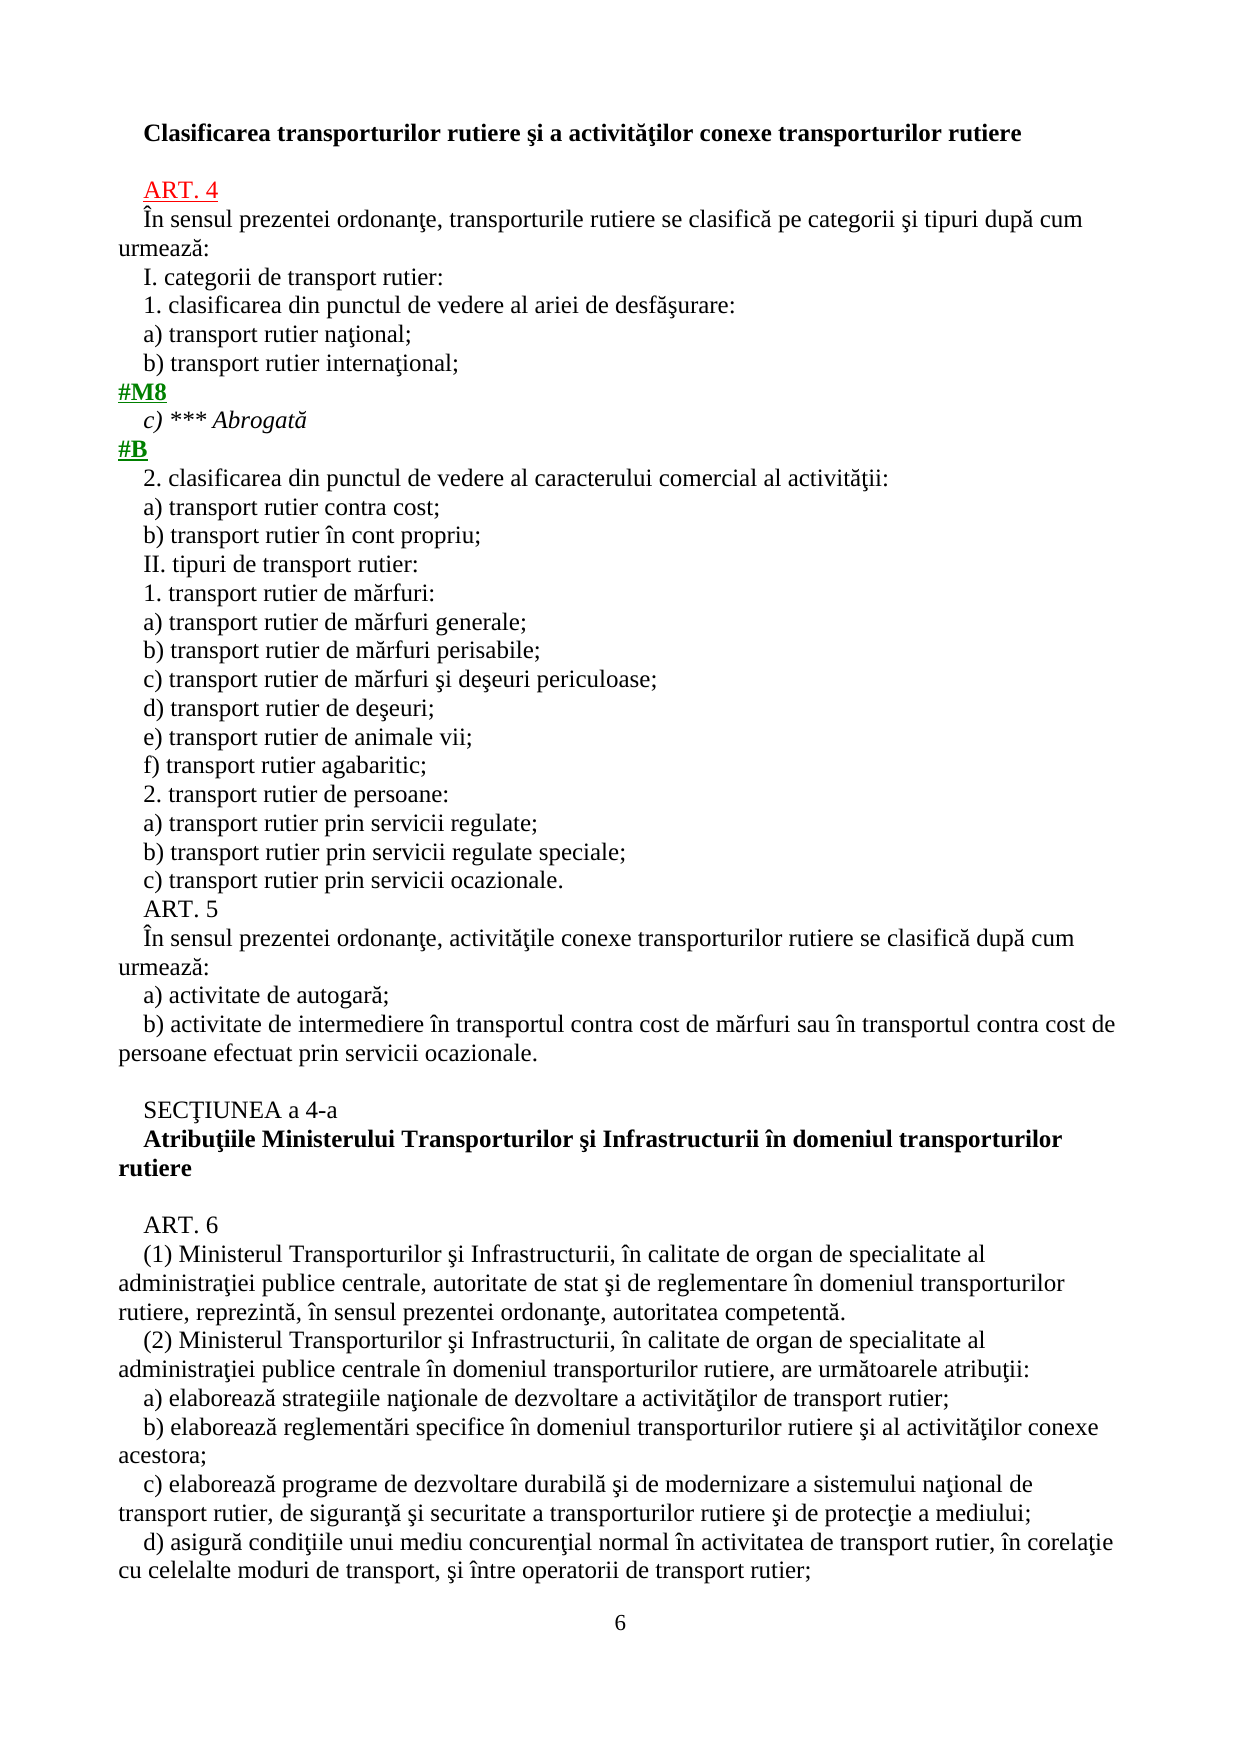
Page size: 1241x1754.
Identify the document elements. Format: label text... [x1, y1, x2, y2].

text SECŢIUNEA a 4-a [118, 1096, 1122, 1124]
text b) transport rutier prin servicii regulate speciale; [118, 837, 1122, 866]
text #B [118, 434, 1122, 463]
text Clasificarea transporturilor rutiere şi a activităţilor conexe transporturilor rutiere [118, 118, 1122, 147]
text (2) Ministerul Transporturilor şi Infrastructurii, în calitate de organ de specialitate al administraţiei publice centrale în domeniul transporturilor rutiere, are următoarele atribuţii: [118, 1326, 1122, 1383]
text În sensul prezentei ordonanţe, activităţile conexe transporturilor rutiere se clasifică după cum urmează: [118, 923, 1122, 981]
text I. categorii de transport rutier: [118, 262, 1122, 291]
text a) transport rutier prin servicii regulate; [118, 808, 1122, 837]
text b) transport rutier internaţional; [118, 348, 1122, 377]
text ART. 5 [118, 894, 1122, 923]
text a) activitate de autogară; [118, 981, 1122, 1009]
text Atribuţiile Ministerului Transporturilor şi Infrastructurii în domeniul transporturilor rutiere [118, 1124, 1122, 1182]
text e) transport rutier de animale vii; [118, 722, 1122, 751]
text a) elaborează strategiile naţionale de dezvoltare a activităţilor de transport rutier; [118, 1383, 1122, 1412]
text 2. clasificarea din punctul de vedere al caracterului comercial al activităţii: [118, 463, 1122, 492]
text ART. 4 [118, 176, 1122, 204]
text 2. transport rutier de persoane: [118, 779, 1122, 808]
text (1) Ministerul Transporturilor şi Infrastructurii, în calitate de organ de specialitate al administraţiei publice centrale, autoritate de stat şi de reglementare în domeniul transporturilor rutiere, reprezintă, în sensul prezentei ordonanţe, autoritatea competentă. [118, 1239, 1122, 1326]
text #M8 [118, 377, 1122, 406]
text d) transport rutier de deşeuri; [118, 693, 1122, 722]
text 1. clasificarea din punctul de vedere al ariei de desfăşurare: [118, 291, 1122, 319]
text b) elaborează reglementări specifice în domeniul transporturilor rutiere şi al activităţilor conexe acestora; [118, 1412, 1122, 1469]
text În sensul prezentei ordonanţe, transporturile rutiere se clasifică pe categorii şi tipuri după cum urmează: [118, 204, 1122, 262]
text f) transport rutier agabaritic; [118, 751, 1122, 779]
text ART. 6 [118, 1211, 1122, 1239]
text d) asigură condiţiile unui mediu concurenţial normal în activitatea de transport rutier, în corelaţie cu celelalte moduri de transport, şi între operatorii de transport rutier; [118, 1527, 1122, 1584]
text c) transport rutier prin servicii ocazionale. [118, 866, 1122, 894]
text c) elaborează programe de dezvoltare durabilă şi de modernizare a sistemului naţional de transport rutier, de siguranţă şi securitate a transporturilor rutiere şi de protecţie a mediului; [118, 1469, 1122, 1527]
text c) *** Abrogată [118, 406, 1122, 434]
text II. tipuri de transport rutier: [118, 549, 1122, 578]
text a) transport rutier de mărfuri generale; [118, 607, 1122, 636]
text b) activitate de intermediere în transportul contra cost de mărfuri sau în transportul contra cost de persoane efectuat prin servicii ocazionale. [118, 1009, 1122, 1067]
text c) transport rutier de mărfuri şi deşeuri periculoase; [118, 664, 1122, 693]
text a) transport rutier contra cost; [118, 492, 1122, 521]
text 1. transport rutier de mărfuri: [118, 578, 1122, 607]
text b) transport rutier de mărfuri perisabile; [118, 636, 1122, 664]
text a) transport rutier naţional; [118, 319, 1122, 348]
text b) transport rutier în cont propriu; [118, 521, 1122, 549]
